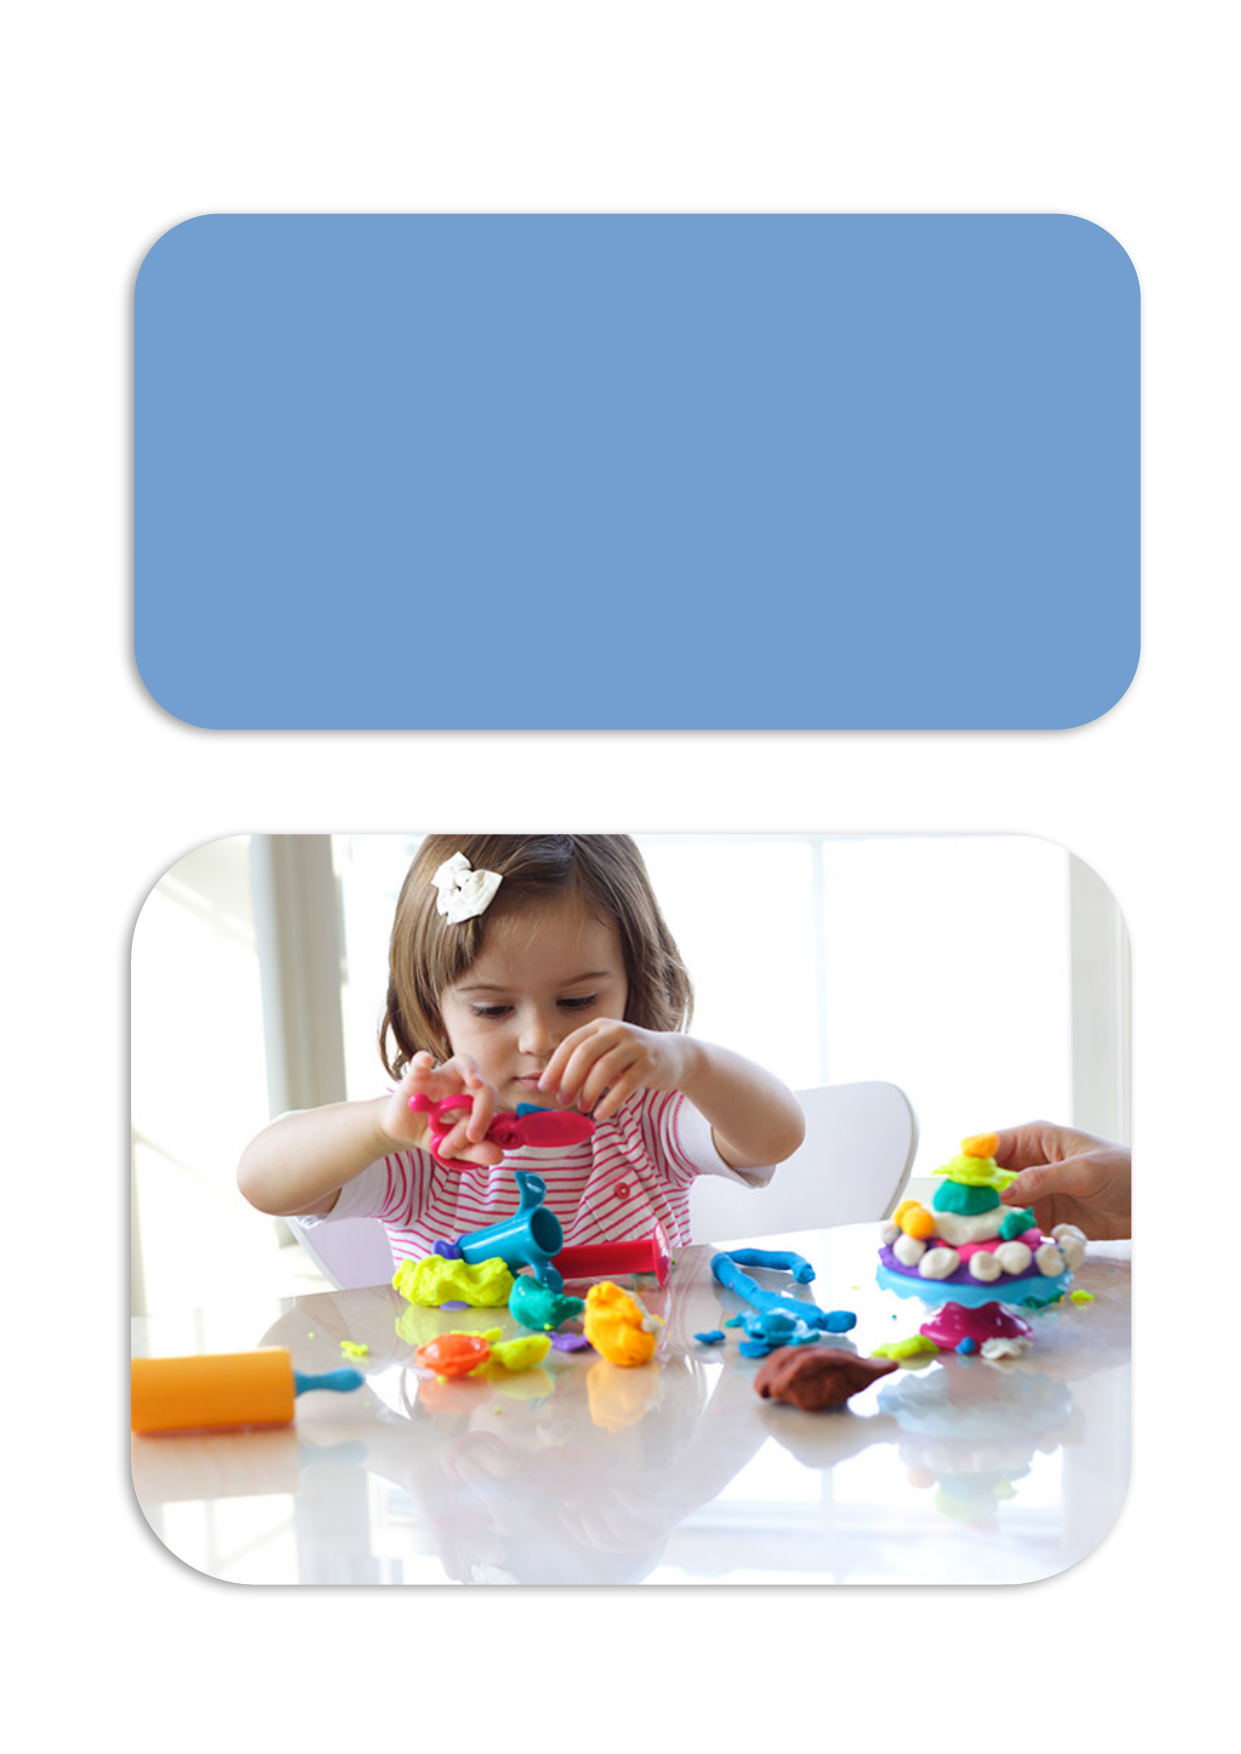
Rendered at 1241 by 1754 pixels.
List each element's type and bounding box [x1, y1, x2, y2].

picture [131, 834, 1132, 1585]
